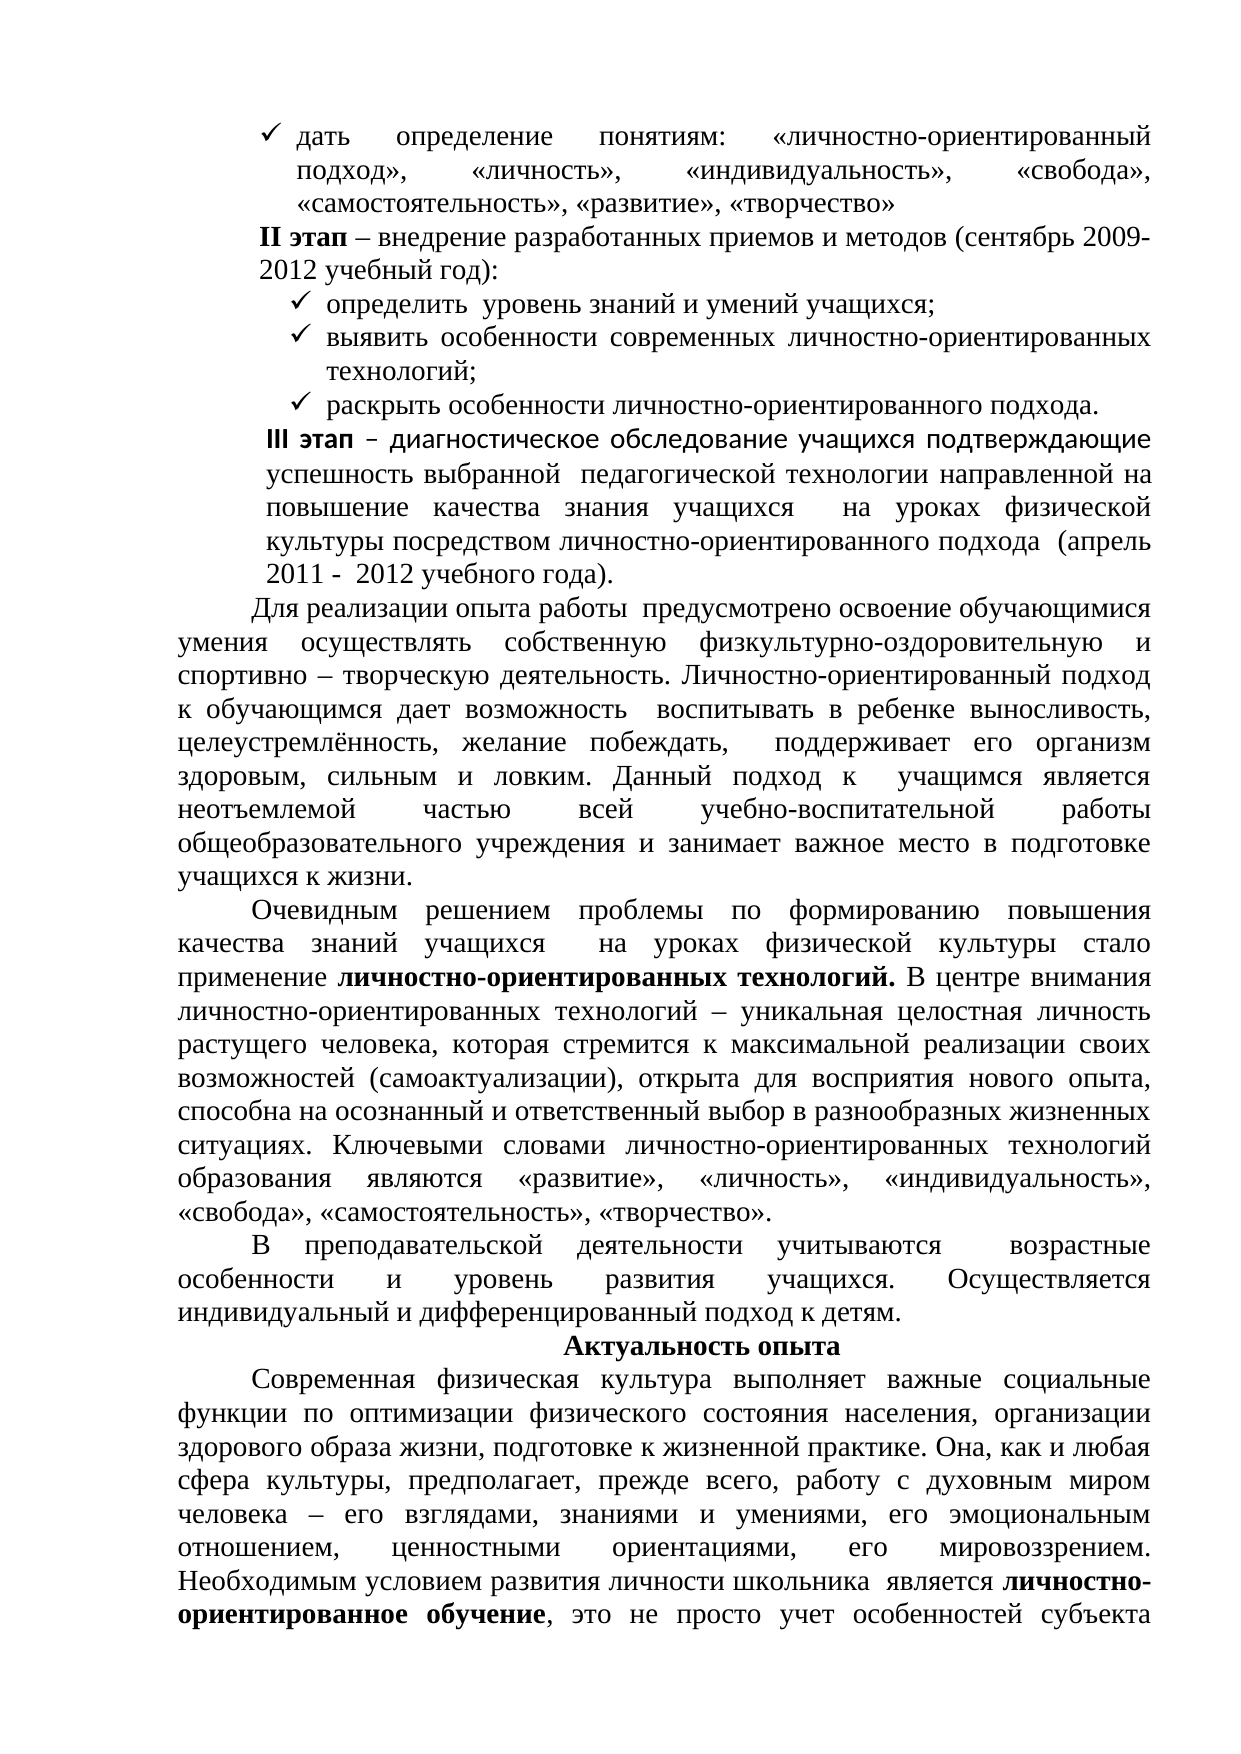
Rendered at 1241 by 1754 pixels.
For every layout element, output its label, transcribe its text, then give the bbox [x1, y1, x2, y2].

list определить уровень знаний и умений учащихся; [288, 286, 1152, 319]
list дать определение понятиям: «личностно-ориентированный подход», «личность», «индивидуальность», «свобода», «самостоятельность», «развитие», «творчество» [259, 118, 1152, 219]
text Очевидным решением проблемы по формированию повышения качества знаний учащихся на уроках физической культуры стало применение личностно-ориентированных технологий. В центре внимания личностно-ориентированных технологий – уникальная целостная личность растущего человека, которая стремится к максимальной реализации своих возможностей (самоактуализации), открыта для восприятия нового опыта, способна на осознанный и ответственный выбор в разнообразных жизненных ситуациях. Ключевыми словами личностно-ориентированных технологий образования являются «развитие», «личность», «индивидуальность», «свобода», «самостоятельность», «творчество». [177, 892, 1152, 1227]
list раскрыть особенности личностно-ориентированного подхода. [288, 387, 1152, 420]
text III этап – диагностическое обследование учащихся подтверждающие успешность выбранной педагогической технологии направленной на повышение качества знания учащихся на уроках физической культуры посредством личностно-ориентированного подхода (апрель 2011 - 2012 учебного года). [266, 420, 1152, 590]
text Для реализации опыта работы предусмотрено освоение обучающимися умения осуществлять собственную физкультурно-оздоровительную и спортивно – творческую деятельность. Личностно-ориентированный подход к обучающимся дает возможность воспитывать в ребенке выносливость, целеустремлённость, желание побеждать, поддерживает его организм здоровым, сильным и ловким. Данный подход к учащимся является неотъемлемой частью всей учебно-воспитательной работы общеобразовательного учреждения и занимает важное место в подготовке учащихся к жизни. [177, 590, 1152, 892]
text В преподавательской деятельности учитываются возрастные особенности и уровень развития учащихся. Осуществляется индивидуальный и дифференцированный подход к детям. [177, 1227, 1152, 1328]
text Актуальность опыта [252, 1328, 1152, 1362]
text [177, 1362, 1152, 1630]
list выявить особенности современных личностно-ориентированных технологий; [288, 319, 1152, 387]
text II этап – внедрение разработанных приемов и методов (сентябрь 2009-2012 учебный год): [259, 219, 1152, 286]
